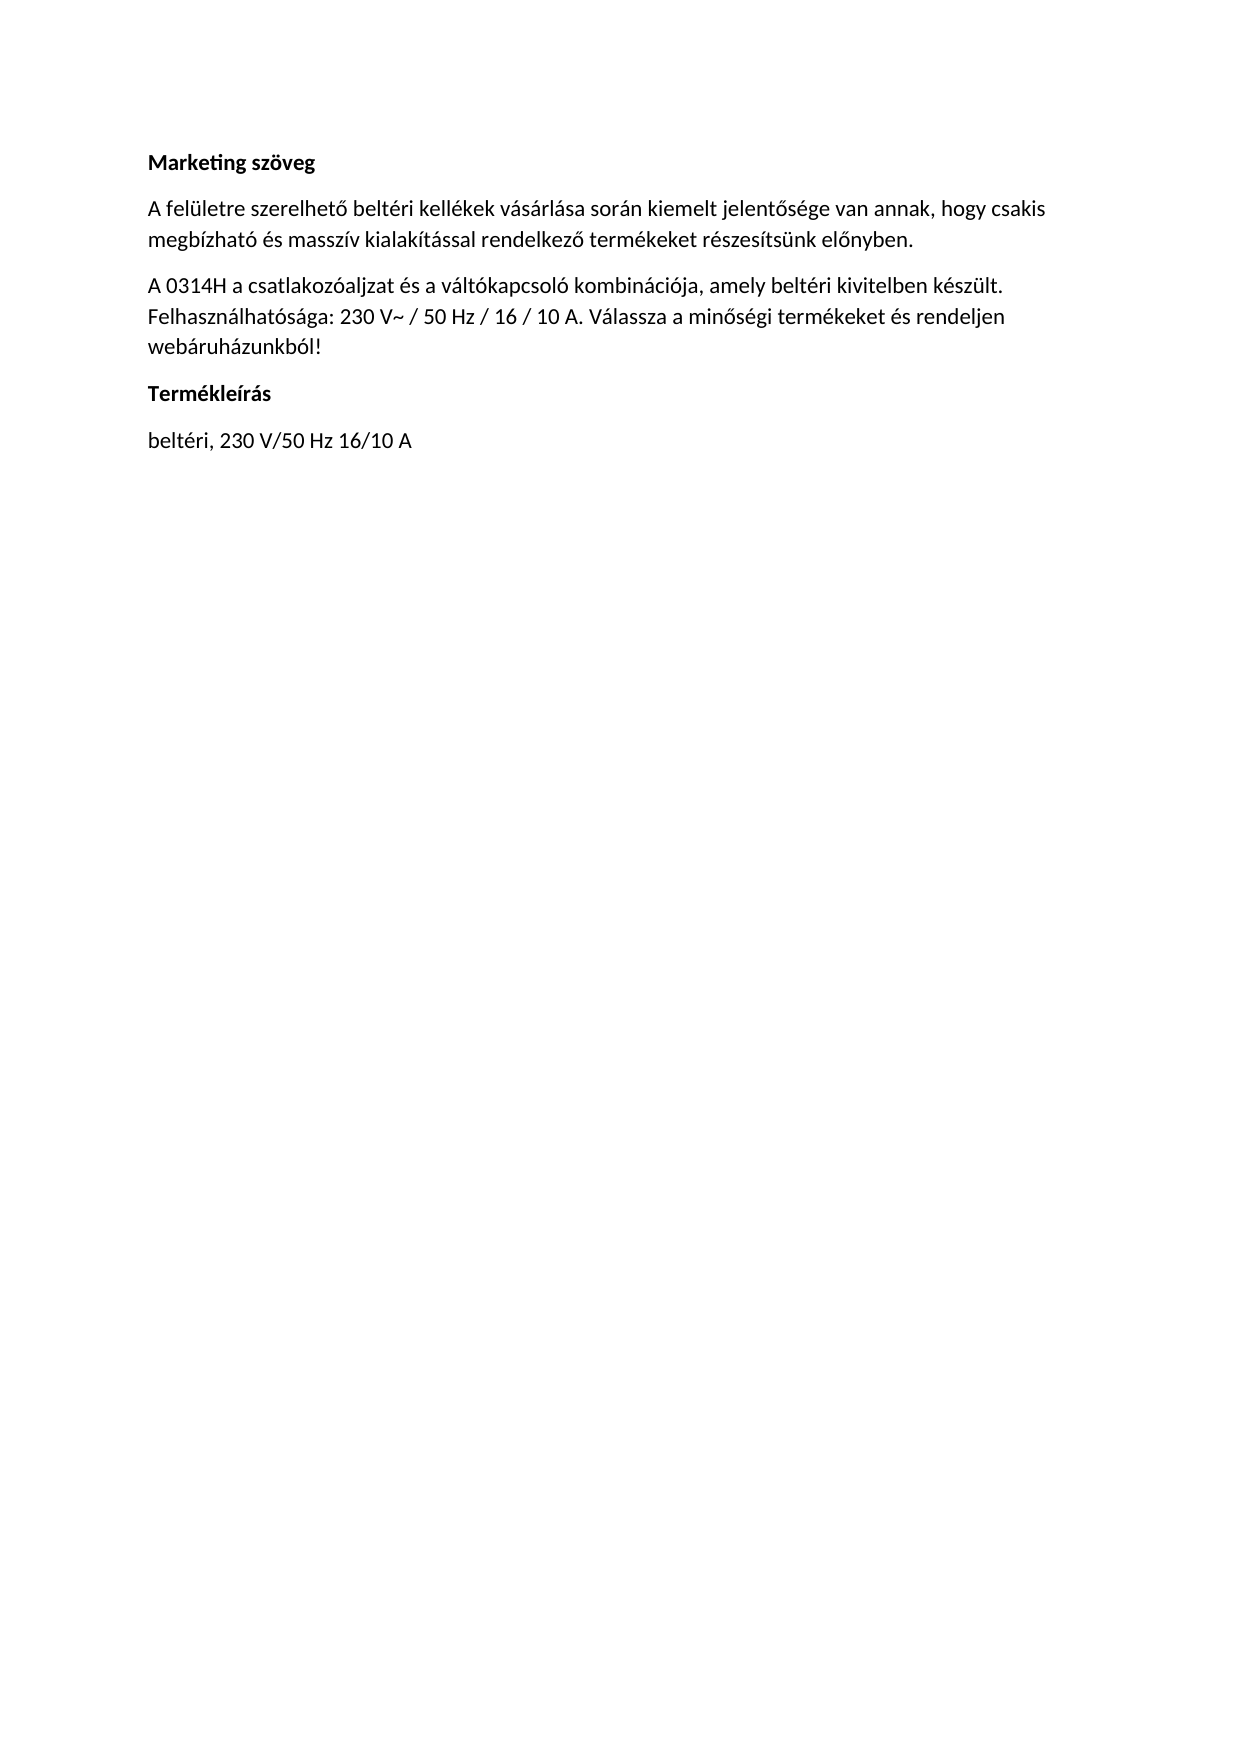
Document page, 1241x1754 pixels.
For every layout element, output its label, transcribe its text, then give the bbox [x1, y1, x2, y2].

text A 0314H a csatlakozóaljzat és a váltókapcsoló kombinációja, amely beltéri kivitelben készült. Felhasználhatósága: 230 V~ / 50 Hz / 16 / 10 A. Válassza a minőségi termékeket és rendeljen webáruházunkból! [148, 272, 1093, 360]
text Termékleírás [148, 379, 1093, 407]
text A felületre szerelhető beltéri kellékek vásárlása során kiemelt jelentősége van annak, hogy csakis megbízható és masszív kialakítással rendelkező termékeket részesítsünk előnyben. [148, 194, 1093, 253]
text beltéri, 230 V/50 Hz 16/10 A [148, 426, 1093, 454]
text Marketing szöveg [148, 148, 1093, 176]
